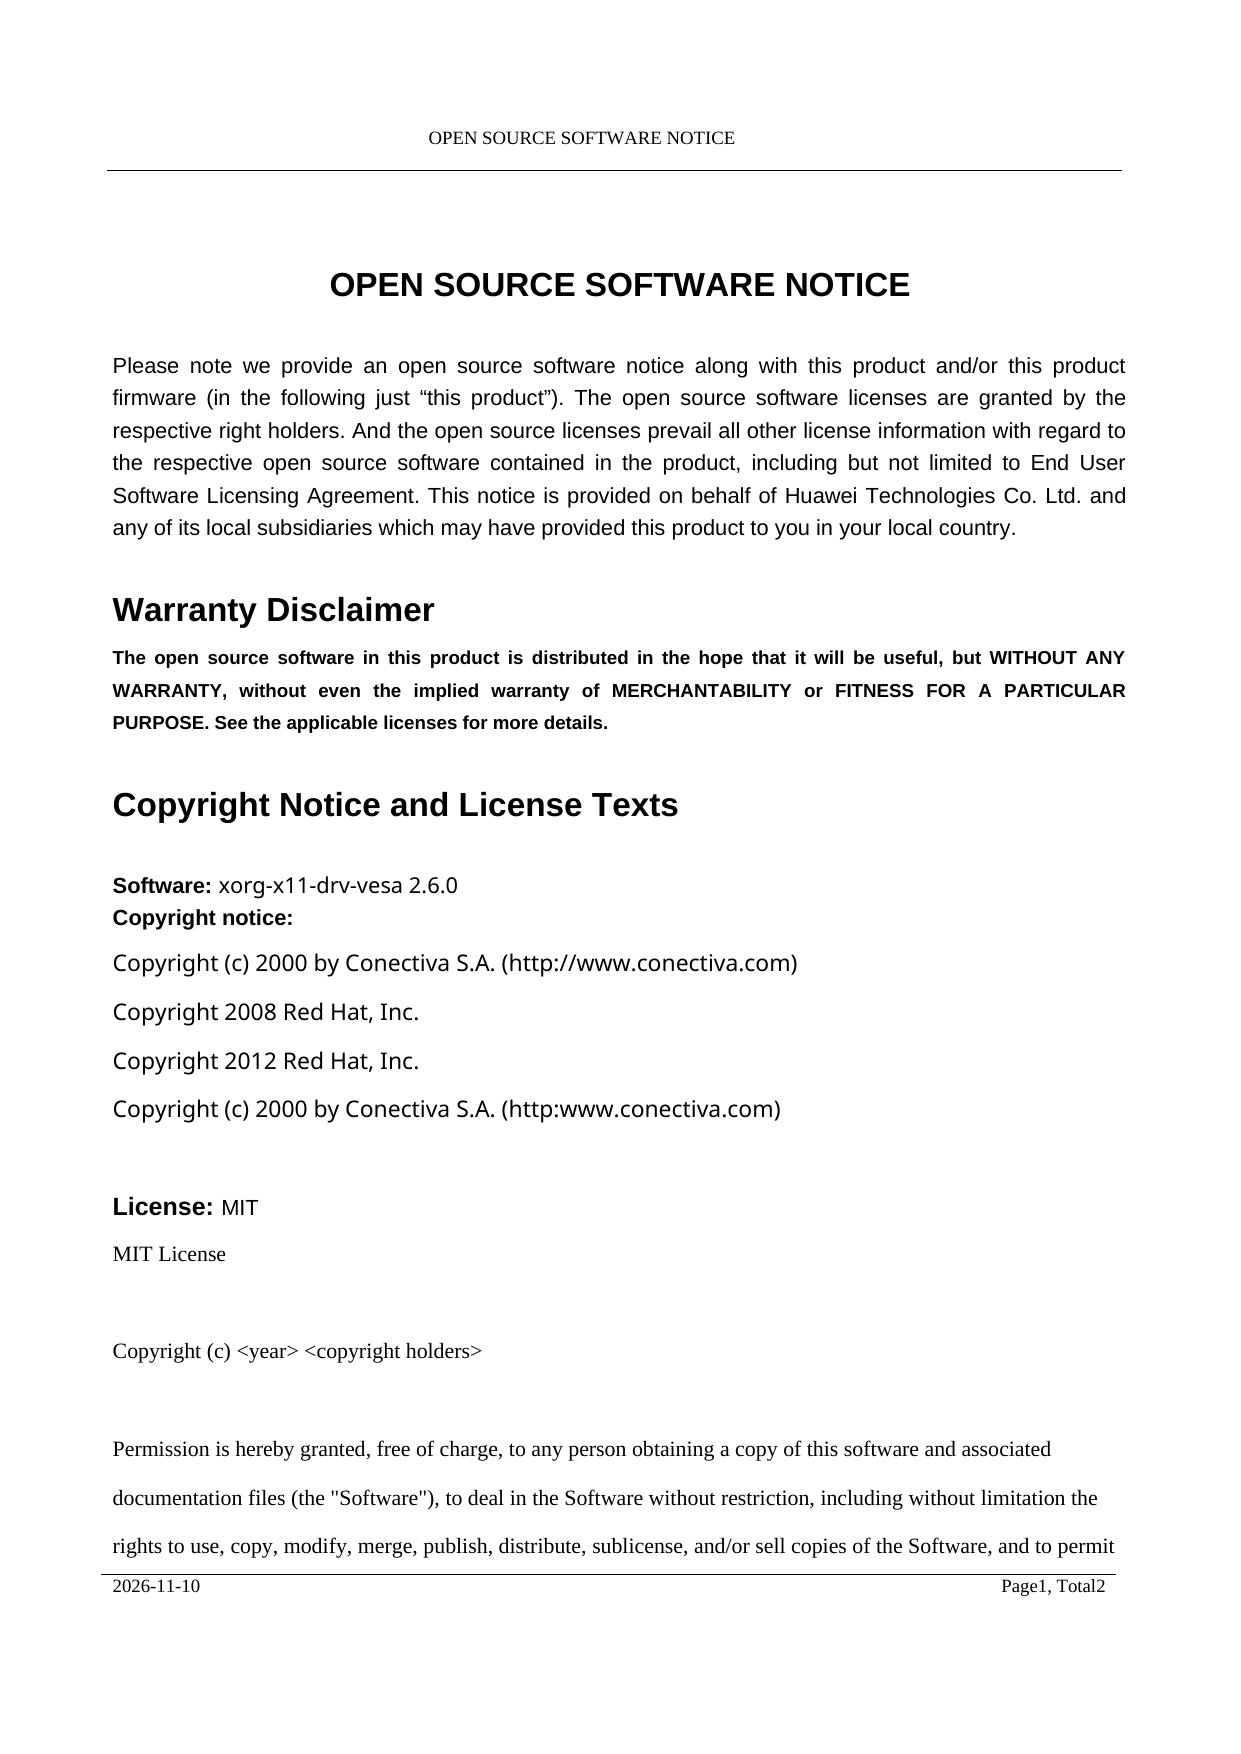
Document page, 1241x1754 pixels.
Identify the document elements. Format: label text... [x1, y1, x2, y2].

text Copyright notice: [112, 901, 1128, 934]
text Please note we provide an open source software notice along with this product and/or this product firmware (in the following just “this product”). The open source software licenses are granted by the respective right holders. And the open source licenses prevail all other license information with regard to the respective open source software contained in the product, including but not limited to End User Software Licensing Agreement. This notice is provided on behalf of Huawei Technologies Co. Ltd. and any of its local subsidiaries which may have provided this product to you in your local country. [112, 349, 1128, 544]
text Copyright (c) 2000 by Conectiva S.A. (http://www.conectiva.com) Copyright 2008 Red Hat, Inc. Copyright 2012 Red Hat, Inc. Copyright (c) 2000 by Conectiva S.A. (http:www.conectiva.com) [112, 947, 1128, 1174]
text Warranty Disclaimer [112, 576, 1128, 641]
text Copyright Notice and License Texts [112, 771, 1128, 836]
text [112, 1237, 1128, 1562]
text Software: xorg-x11-drv-vesa 2.6.0 [112, 869, 1128, 901]
text The open source software in this product is distributed in the hope that it will be useful, but WITHOUT ANY WARRANTY, without even the implied warranty of MERCHANTABILITY or FITNESS FOR A PARTICULAR PURPOSE. See the applicable licenses for more details. [112, 641, 1128, 739]
text License: MIT [112, 1190, 1128, 1223]
text OPEN SOURCE SOFTWARE NOTICE [112, 251, 1128, 316]
